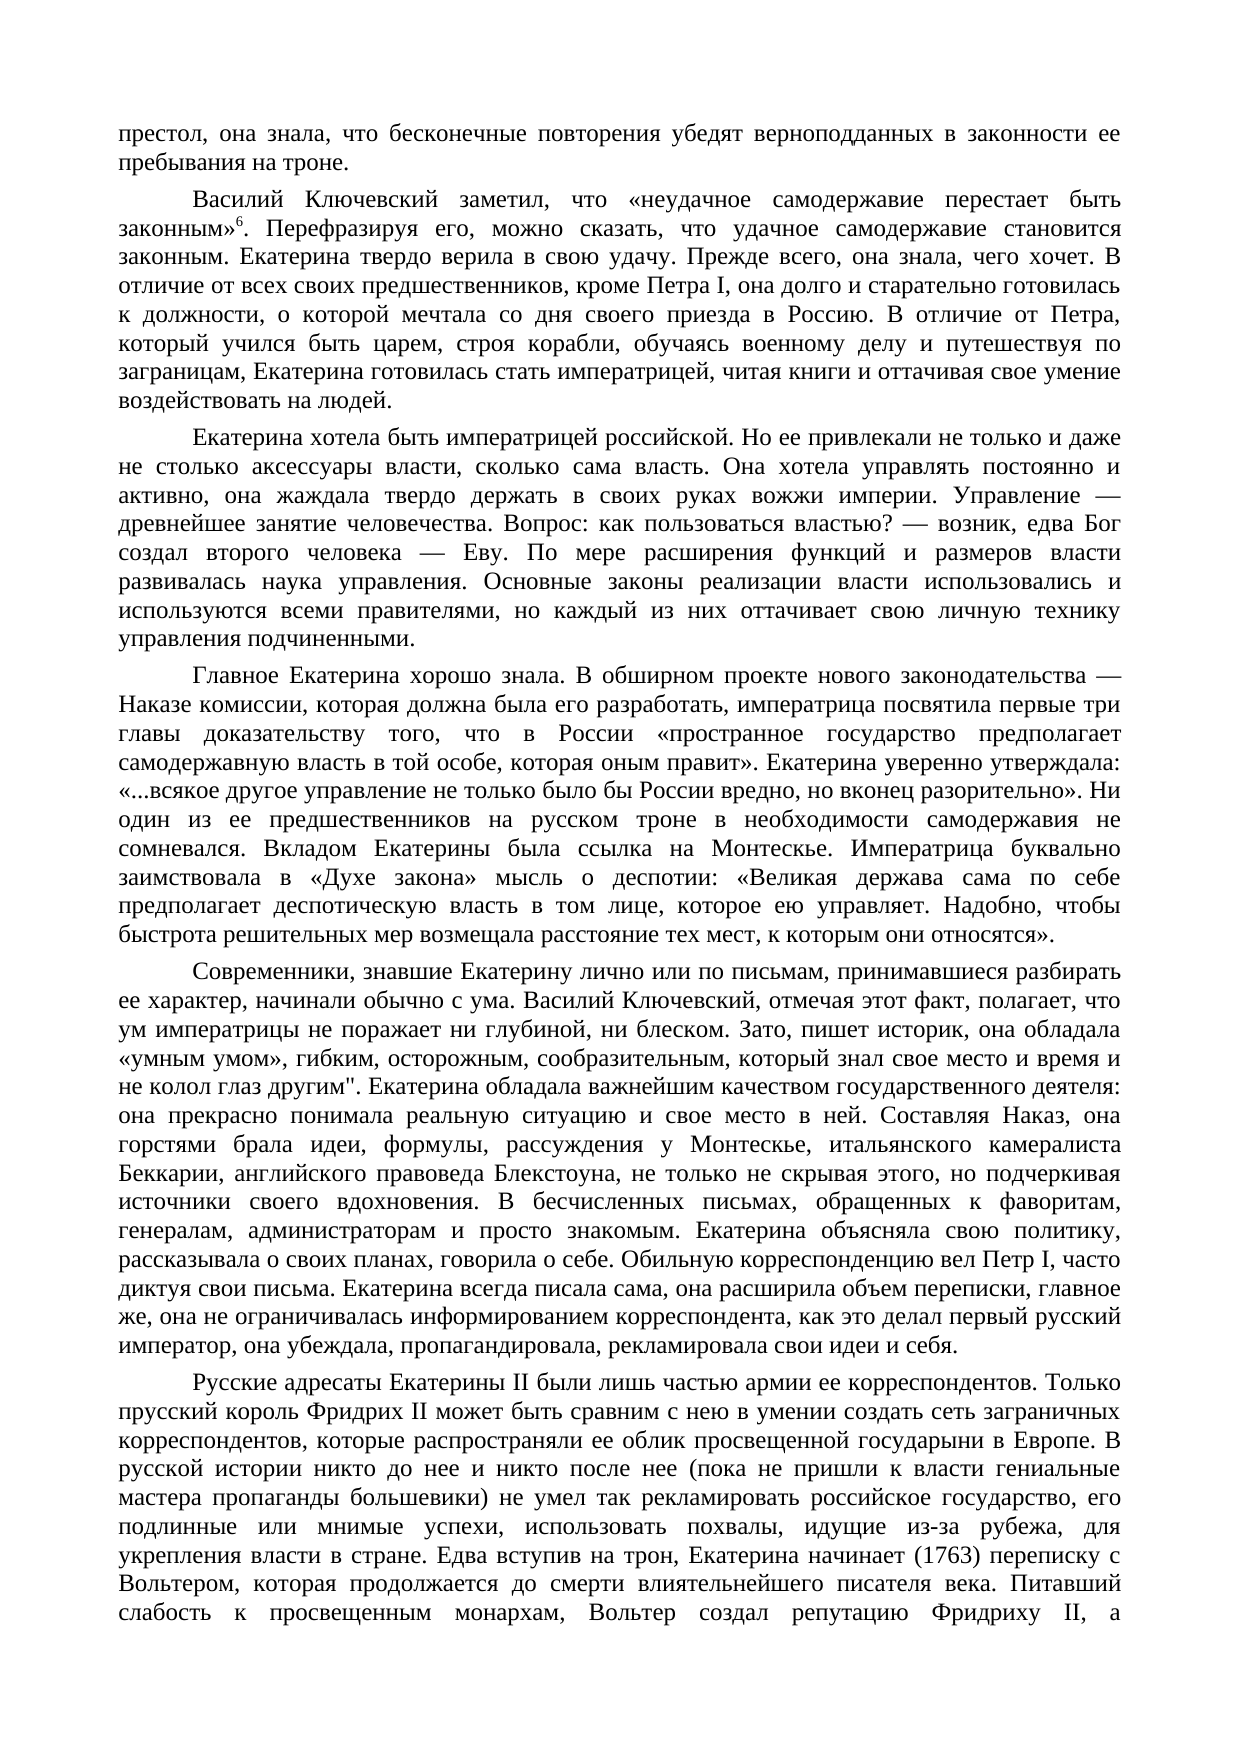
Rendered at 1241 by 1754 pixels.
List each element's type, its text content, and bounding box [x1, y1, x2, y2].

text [118, 118, 1122, 176]
text Василий Ключевский заметил, что «неудачное самодержавие перестает быть законным»6. Перефразируя его, можно сказать, что удачное самодержавие становится законным. Екатерина твердо верила в свою удачу. Прежде всего, она знала, чего хочет. В отличие от всех своих предшественников, кроме Петра I, она долго и старательно готовилась к должности, о которой мечтала со дня своего приезда в Россию. В отличие от Петра, который учился быть царем, строя корабли, обучаясь военному делу и путешествуя по заграницам, Екатерина готовилась стать императрицей, читая книги и оттачивая свое умение воздействовать на людей. [118, 184, 1122, 414]
text Екатерина хотела быть императрицей российской. Но ее привлекали не только и даже не столько аксессуары власти, сколько сама власть. Она хотела управлять постоянно и активно, она жаждала твердо держать в своих руках вожжи империи. Управление — древнейшее занятие человечества. Вопрос: как пользоваться властью? — возник, едва Бог создал второго человека — Еву. По мере расширения функций и размеров власти развивалась наука управления. Основные законы реализации власти использовались и используются всеми правителями, но каждый из них оттачивает свою личную технику управления подчиненными. [118, 422, 1122, 652]
text Главное Екатерина хорошо знала. В обширном проекте нового законодательства — Наказе комиссии, которая должна была его разработать, императрица посвятила первые три главы доказательству того, что в России «пространное государство предполагает самодержавную власть в той особе, которая оным правит». Екатерина уверенно утверждала: «...всякое другое управление не только было бы России вредно, но вконец разорительно». Ни один из ее предшественников на русском троне в необходимости самодержавия не сомневался. Вкладом Екатерины была ссылка на Монтескье. Императрица буквально заимствовала в «Духе закона» мысль о деспотии: «Великая держава сама по себе предполагает деспотическую власть в том лице, которое ею управляет. Надобно, чтобы быстрота решительных мер возмещала расстояние тех мест, к которым они относятся». [118, 661, 1122, 948]
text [118, 1367, 1122, 1626]
text Современники, знавшие Екатерину лично или по письмам, принимавшиеся разбирать ее характер, начинали обычно с ума. Василий Ключевский, отмечая этот факт, полагает, что ум императрицы не поражает ни глубиной, ни блеском. Зато, пишет историк, она обладала «умным умом», гибким, осторожным, сообразительным, который знал свое место и время и не колол глаз другим". Екатерина обладала важнейшим качеством государственного деятеля: она прекрасно понимала реальную ситуацию и свое место в ней. Составляя Наказ, она горстями брала идеи, формулы, рассуждения у Монтескье, итальянского камералиста Беккарии, английского правоведа Блекстоуна, не только не скрывая этого, но подчеркивая источники своего вдохновения. В бесчисленных письмах, обращенных к фаворитам, генералам, администраторам и просто знакомым. Екатерина объясняла свою политику, рассказывала о своих планах, говорила о себе. Обильную корреспонденцию вел Петр I, часто диктуя свои письма. Екатерина всегда писала сама, она расширила объем переписки, главное же, она не ограничивалась информированием корреспондента, как это делал первый русский император, она убеждала, пропагандировала, рекламировала свои идеи и себя. [118, 956, 1122, 1359]
